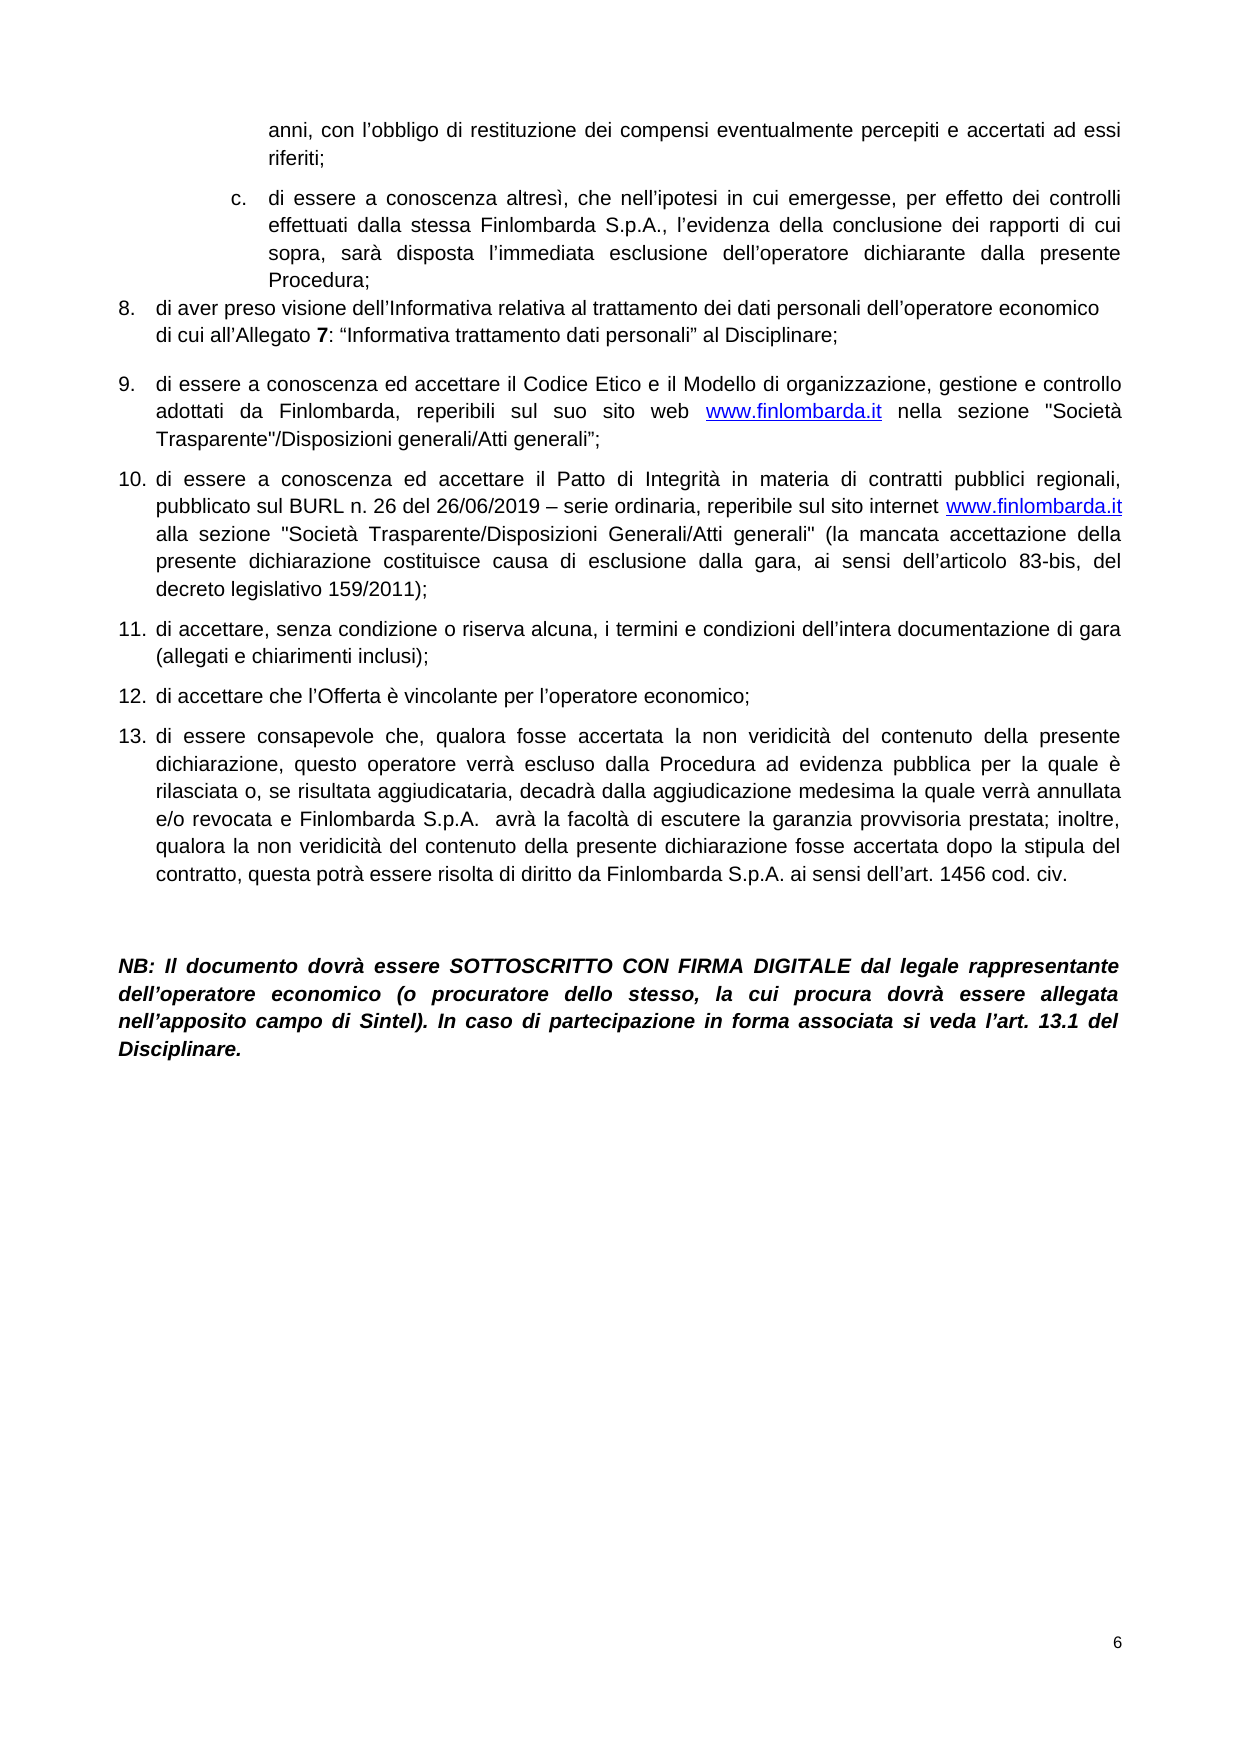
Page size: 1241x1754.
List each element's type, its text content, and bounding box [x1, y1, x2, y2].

list di accettare, senza condizione o riserva alcuna, i termini e condizioni dell’intera documentazione di gara (allegati e chiarimenti inclusi); [118, 616, 1122, 668]
list di essere a conoscenza ed accettare il Patto di Integrità in materia di contratti pubblici regionali, pubblicato sul BURL n. 26 del 26/06/2019 – serie ordinaria, reperibile sul sito internet www.finlombarda.it alla sezione "Società Trasparente/Disposizioni Generali/Atti generali" (la mancata accettazione della presente dichiarazione costituisce causa di esclusione dalla gara, ai sensi dell’articolo 83-bis, del decreto legislativo 159/2011); [118, 466, 1122, 600]
list di essere a conoscenza altresì, che nell’ipotesi in cui emergesse, per effetto dei controlli effettuati dalla stessa Finlombarda S.p.A., l’evidenza della conclusione dei rapporti di cui sopra, sarà disposta l’immediata esclusione dell’operatore dichiarante dalla presente Procedura; [231, 186, 1122, 292]
text NB: Il documento dovrà essere SOTTOSCRITTO CON FIRMA DIGITALE dal legale rappresentante dell’operatore economico (o procuratore dello stesso, la cui procura dovrà essere allegata nell’apposito campo di Sintel). In caso di partecipazione in forma associata si veda l’art. 13.1 del Disciplinare. [118, 954, 1122, 1060]
list di essere a conoscenza ed accettare il Codice Etico e il Modello di organizzazione, gestione e controllo adottati da Finlombarda, reperibili sul suo sito web www.finlombarda.it nella sezione "Società Trasparente"/Disposizioni generali/Atti generali”; [118, 371, 1122, 450]
list di essere consapevole che, qualora fosse accertata la non veridicità del contenuto della presente dichiarazione, questo operatore verrà escluso dalla Procedura ad evidenza pubblica per la quale è rilasciata o, se risultata aggiudicataria, decadrà dalla aggiudicazione medesima la quale verrà annullata e/o revocata e Finlombarda S.p.A. avrà la facoltà di escutere la garanzia provvisoria prestata; inoltre, qualora la non veridicità del contenuto della presente dichiarazione fosse accertata dopo la stipula del contratto, questa potrà essere risolta di diritto da Finlombarda S.p.A. ai sensi dell’art. 1456 cod. civ. [118, 724, 1122, 885]
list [231, 118, 1122, 169]
list di aver preso visione dell’Informativa relativa al trattamento dei dati personali dell’operatore economico di cui all’Allegato 7: “Informativa trattamento dati personali” al Disciplinare; [118, 296, 1122, 347]
list di accettare che l’Offerta è vincolante per l’operatore economico; [118, 684, 1122, 708]
